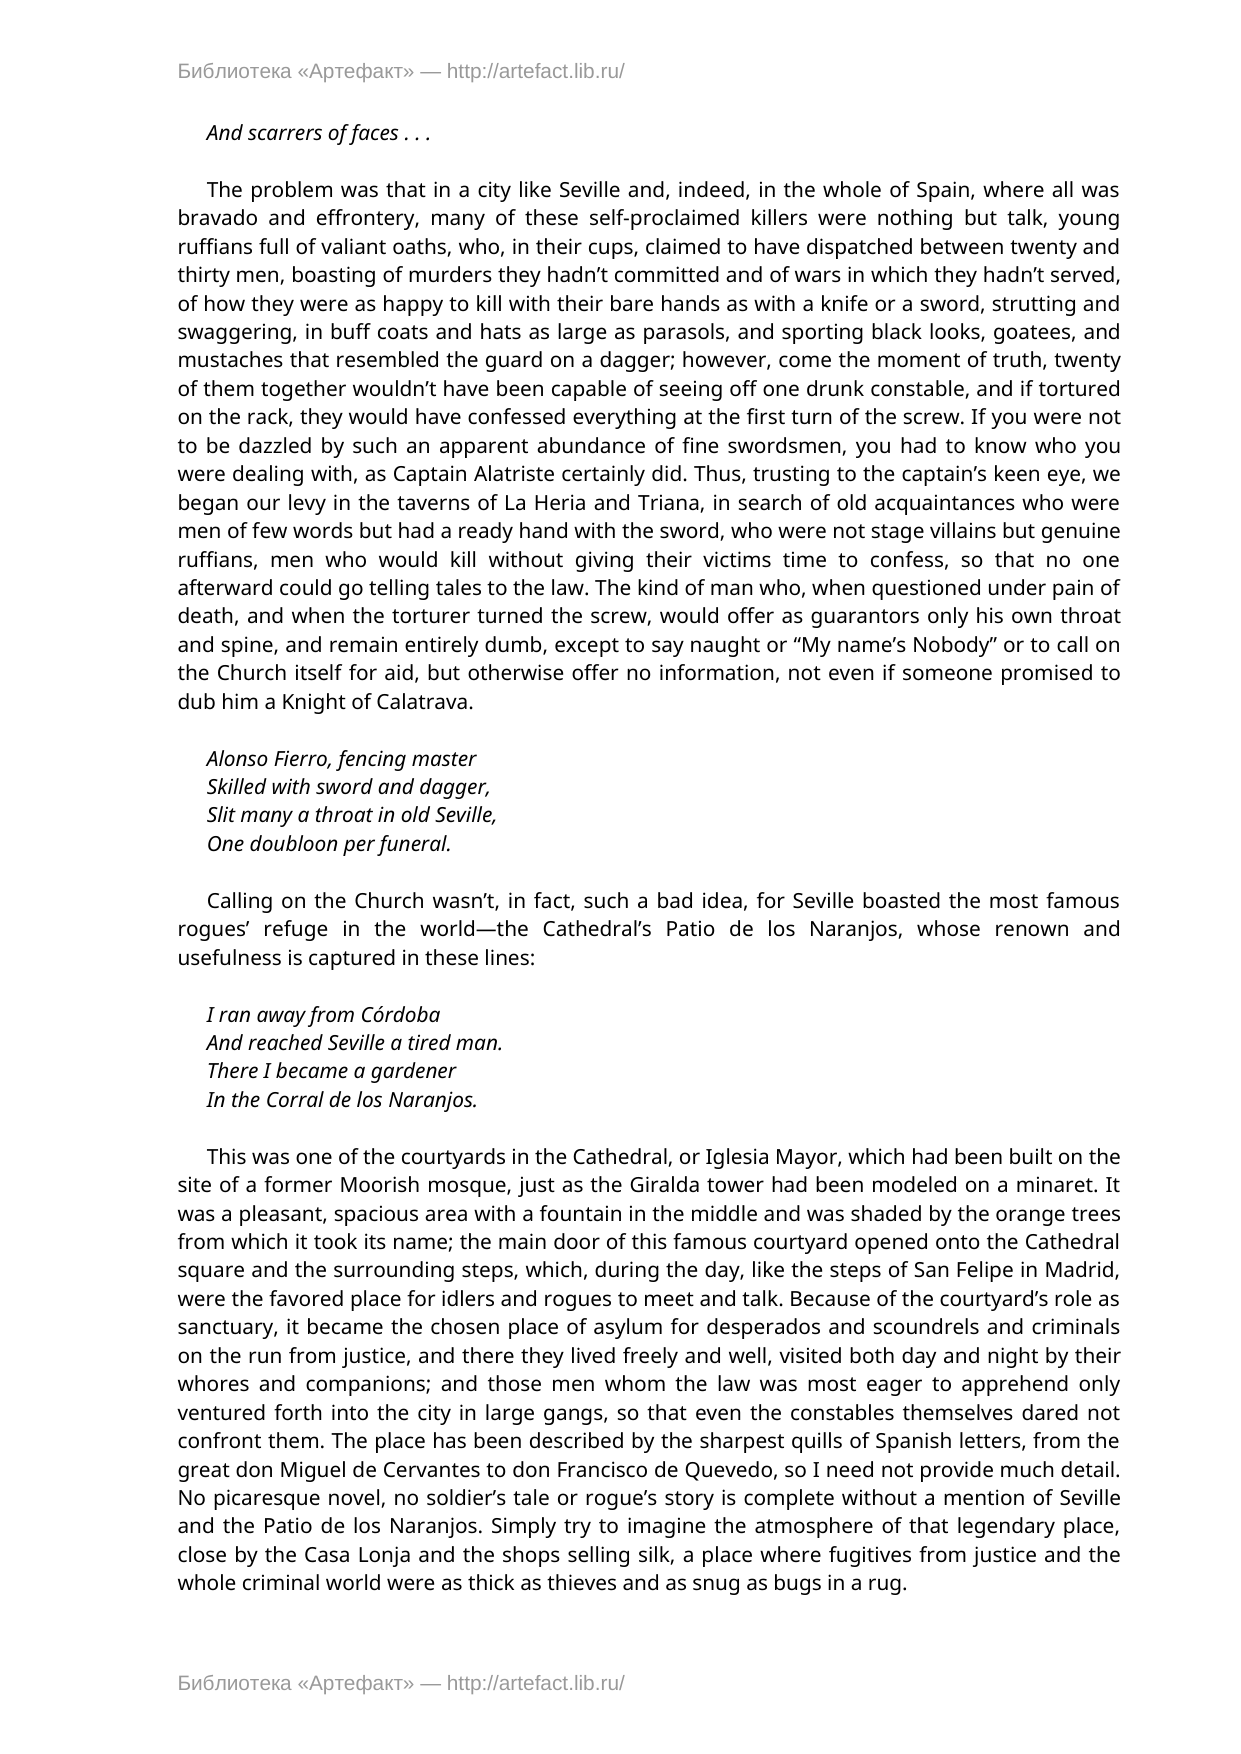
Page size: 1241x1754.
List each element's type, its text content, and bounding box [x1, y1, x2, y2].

text Alonso Fierro, fencing master [177, 744, 1122, 772]
text One doubloon per funeral. [177, 829, 1122, 857]
text Slit many a throat in old Seville, [177, 801, 1122, 829]
text There I became a gardener [177, 1057, 1122, 1085]
text And scarrers of faces . . . [177, 118, 1122, 147]
text In the Corral de los Naranjos. [177, 1085, 1122, 1113]
text The problem was that in a city like Seville and, indeed, in the whole of Spain, where all was bravado and effrontery, many of these self-proclaimed killers were nothing but talk, young ruffians full of valiant oaths, who, in their cups, claimed to have dispatched between twenty and thirty men, boasting of murders they hadn’t committed and of wars in which they hadn’t served, of how they were as happy to kill with their bare hands as with a knife or a sword, strutting and swaggering, in buff coats and hats as large as parasols, and sporting black looks, goatees, and mustaches that resembled the guard on a dagger; however, come the moment of truth, twenty of them together wouldn’t have been capable of seeing off one drunk constable, and if tortured on the rack, they would have confessed everything at the first turn of the screw. If you were not to be dazzled by such an apparent abundance of fine swordsmen, you had to know who you were dealing with, as Captain Alatriste certainly did. Thus, trusting to the captain’s keen eye, we began our levy in the taverns of La Heria and Triana, in search of old acquaintances who were men of few words but had a ready hand with the sword, who were not stage villains but genuine ruffians, men who would kill without giving their victims time to confess, so that no one afterward could go telling tales to the law. The kind of man who, when questioned under pain of death, and when the torturer turned the screw, would offer as guarantors only his own throat and spine, and remain entirely dumb, except to say naught or “My name’s Nobody” or to call on the Church itself for aid, but otherwise offer no information, not even if someone promised to dub him a Knight of Calatrava. [177, 175, 1122, 715]
text And reached Seville a tired man. [177, 1028, 1122, 1057]
text Skilled with sword and dagger, [177, 772, 1122, 801]
text I ran away from Córdoba [177, 1000, 1122, 1028]
text This was one of the courtyards in the Cathedral, or Iglesia Mayor, which had been built on the site of a former Moorish mosque, just as the Giralda tower had been modeled on a minaret. It was a pleasant, spacious area with a fountain in the middle and was shaded by the orange trees from which it took its name; the main door of this famous courtyard opened onto the Cathedral square and the surrounding steps, which, during the day, like the steps of San Felipe in Madrid, were the favored place for idlers and rogues to meet and talk. Because of the courtyard’s role as sanctuary, it became the chosen place of asylum for desperados and scoundrels and criminals on the run from justice, and there they lived freely and well, visited both day and night by their whores and companions; and those men whom the law was most eager to apprehend only ventured forth into the city in large gangs, so that even the constables themselves dared not confront them. The place has been described by the sharpest quills of Spanish letters, from the great don Miguel de Cervantes to don Francisco de Quevedo, so I need not provide much detail. No picaresque novel, no soldier’s tale or rogue’s story is complete without a mention of Seville and the Patio de los Naranjos. Simply try to imagine the atmosphere of that legendary place, close by the Casa Lonja and the shops selling silk, a place where fugitives from justice and the whole criminal world were as thick as thieves and as snug as bugs in a rug. [177, 1142, 1122, 1597]
text Calling on the Church wasn’t, in fact, such a bad idea, for Seville boasted the most famous rogues’ refuge in the world—the Cathedral’s Patio de los Naranjos, whose renown and usefulness is captured in these lines: [177, 886, 1122, 971]
